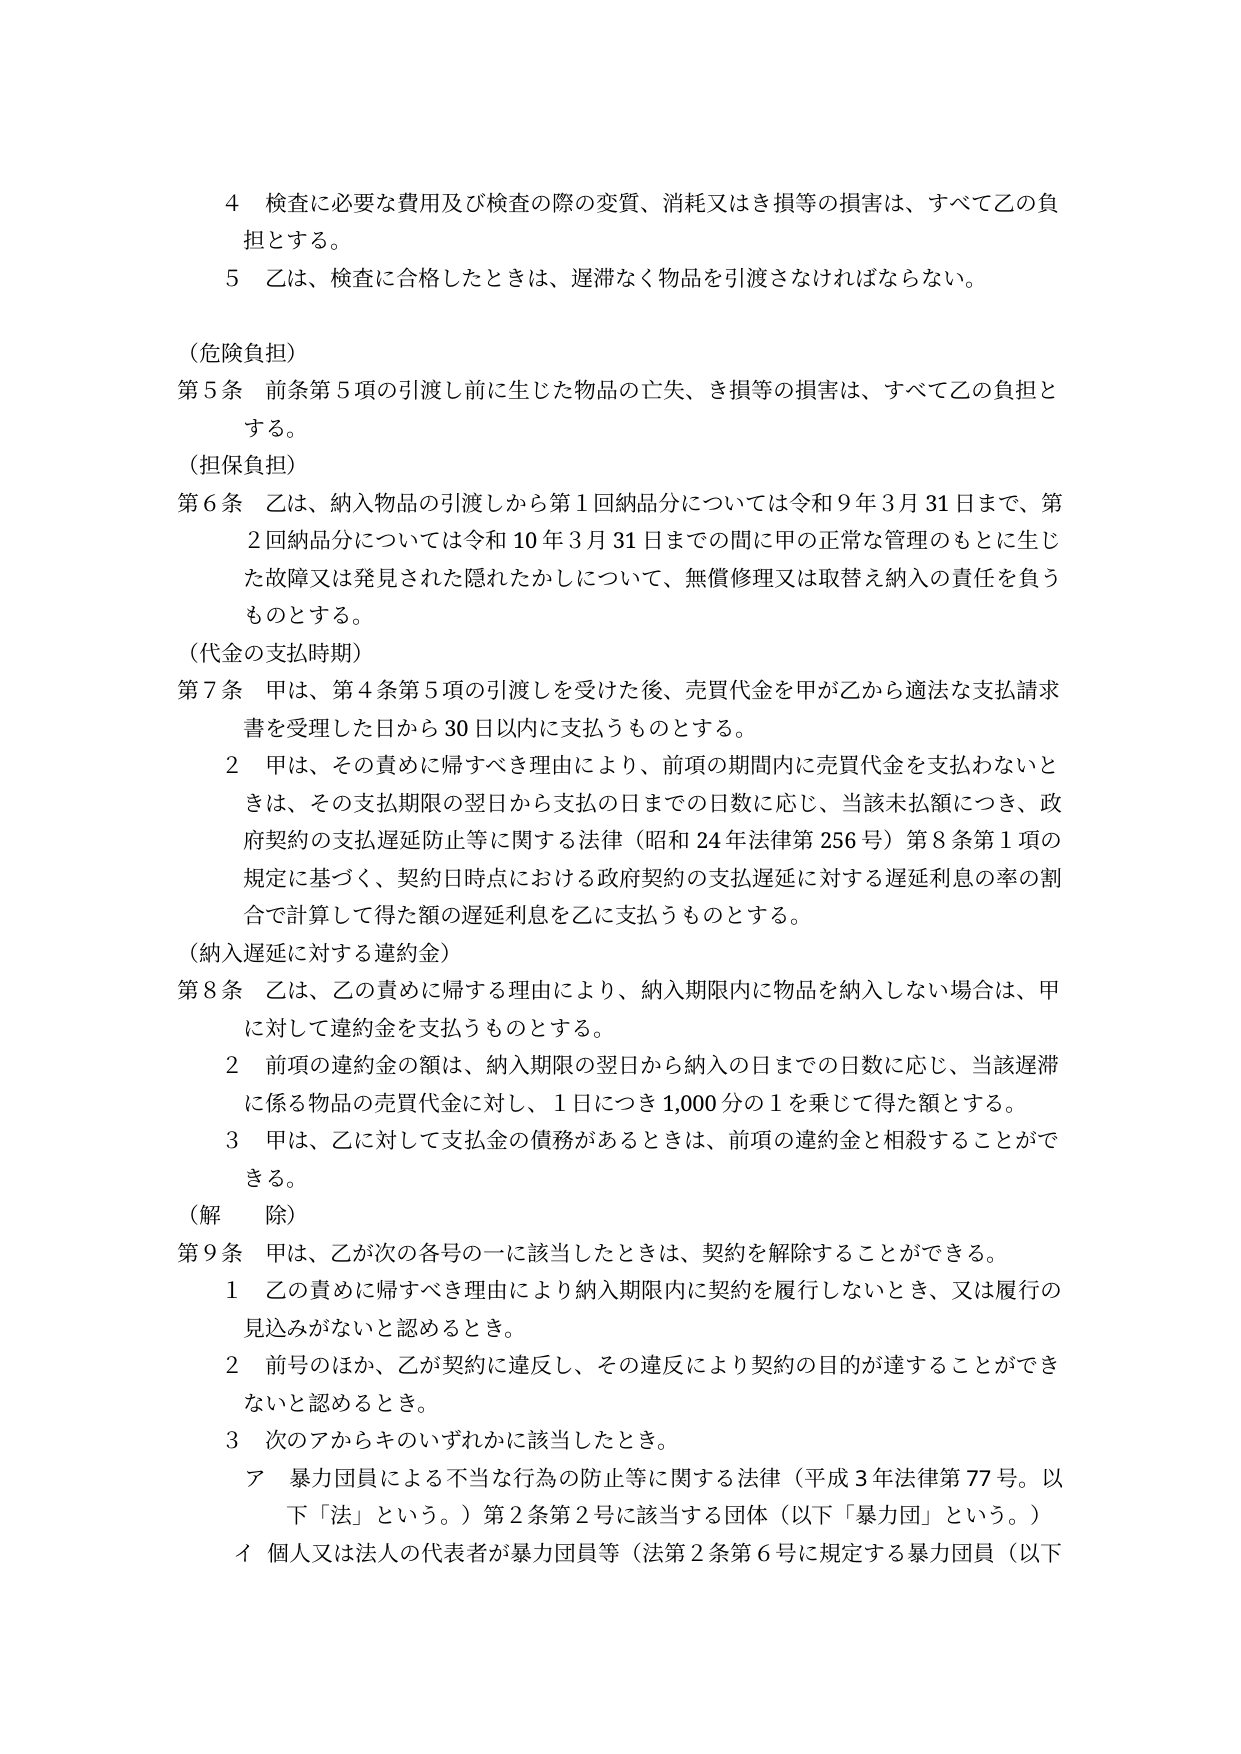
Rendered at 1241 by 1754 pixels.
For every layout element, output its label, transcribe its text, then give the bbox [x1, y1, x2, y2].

text ４ 検査に必要な費用及び検査の際の変質、消耗又はき損等の損害は、すべて乙の負担とする。 [221, 183, 1063, 258]
text 第７条 甲は、第４条第５項の引渡しを受けた後、売買代金を甲が乙から適法な支払請求書を受理した日から30日以内に支払うものとする。 [177, 671, 1063, 746]
text ２ 甲は、その責めに帰すべき理由により、前項の期間内に売買代金を支払わないときは、その支払期限の翌日から支払の日までの日数に応じ、当該未払額につき、政府契約の支払遅延防止等に関する法律（昭和24年法律第256号）第８条第１項の規定に基づく、契約日時点における政府契約の支払遅延に対する遅延利息の率の割合で計算して得た額の遅延利息を乙に支払うものとする。 [221, 746, 1063, 933]
text 第５条 前条第５項の引渡し前に生じた物品の亡失、き損等の損害は、すべて乙の負担とする。 [177, 371, 1063, 446]
text ３ 甲は、乙に対して支払金の債務があるときは、前項の違約金と相殺することができる。 [221, 1121, 1063, 1196]
text 第８条 乙は、乙の責めに帰する理由により、納入期限内に物品を納入しない場合は、甲に対して違約金を支払うものとする。 [177, 971, 1063, 1046]
text ２ 前号のほか、乙が契約に違反し、その違反により契約の目的が達することができないと認めるとき。 [221, 1346, 1063, 1421]
text １ 乙の責めに帰すべき理由により納入期限内に契約を履行しないとき、又は履行の見込みがないと認めるとき。 [221, 1271, 1063, 1346]
text （納入遅延に対する違約金） [177, 933, 1063, 971]
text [177, 1533, 1063, 1571]
text 第９条 甲は、乙が次の各号の一に該当したときは、契約を解除することができる。 [177, 1233, 1063, 1271]
text ５ 乙は、検査に合格したときは、遅滞なく物品を引渡さなければならない。 [177, 258, 1063, 296]
text （代金の支払時期） [177, 633, 1063, 671]
text （担保負担） [177, 446, 1063, 483]
text ア 暴力団員による不当な行為の防止等に関する法律（平成3年法律第77号。以下「法」という。）第２条第２号に該当する団体（以下「暴力団」という。） [177, 1458, 1063, 1533]
text ２ 前項の違約金の額は、納入期限の翌日から納入の日までの日数に応じ、当該遅滞に係る物品の売買代金に対し、１日につき1,000分の１を乗じて得た額とする。 [221, 1046, 1063, 1121]
text （解 除） [177, 1196, 1063, 1233]
text ３ 次のアからキのいずれかに該当したとき。 [221, 1421, 1063, 1458]
text （危険負担） [177, 333, 1063, 371]
text 第６条 乙は、納入物品の引渡しから第１回納品分については令和９年３月31日まで、第２回納品分については令和10年３月31日までの間に甲の正常な管理のもとに生じた故障又は発見された隠れたかしについて、無償修理又は取替え納入の責任を負うものとする。 [177, 483, 1063, 633]
